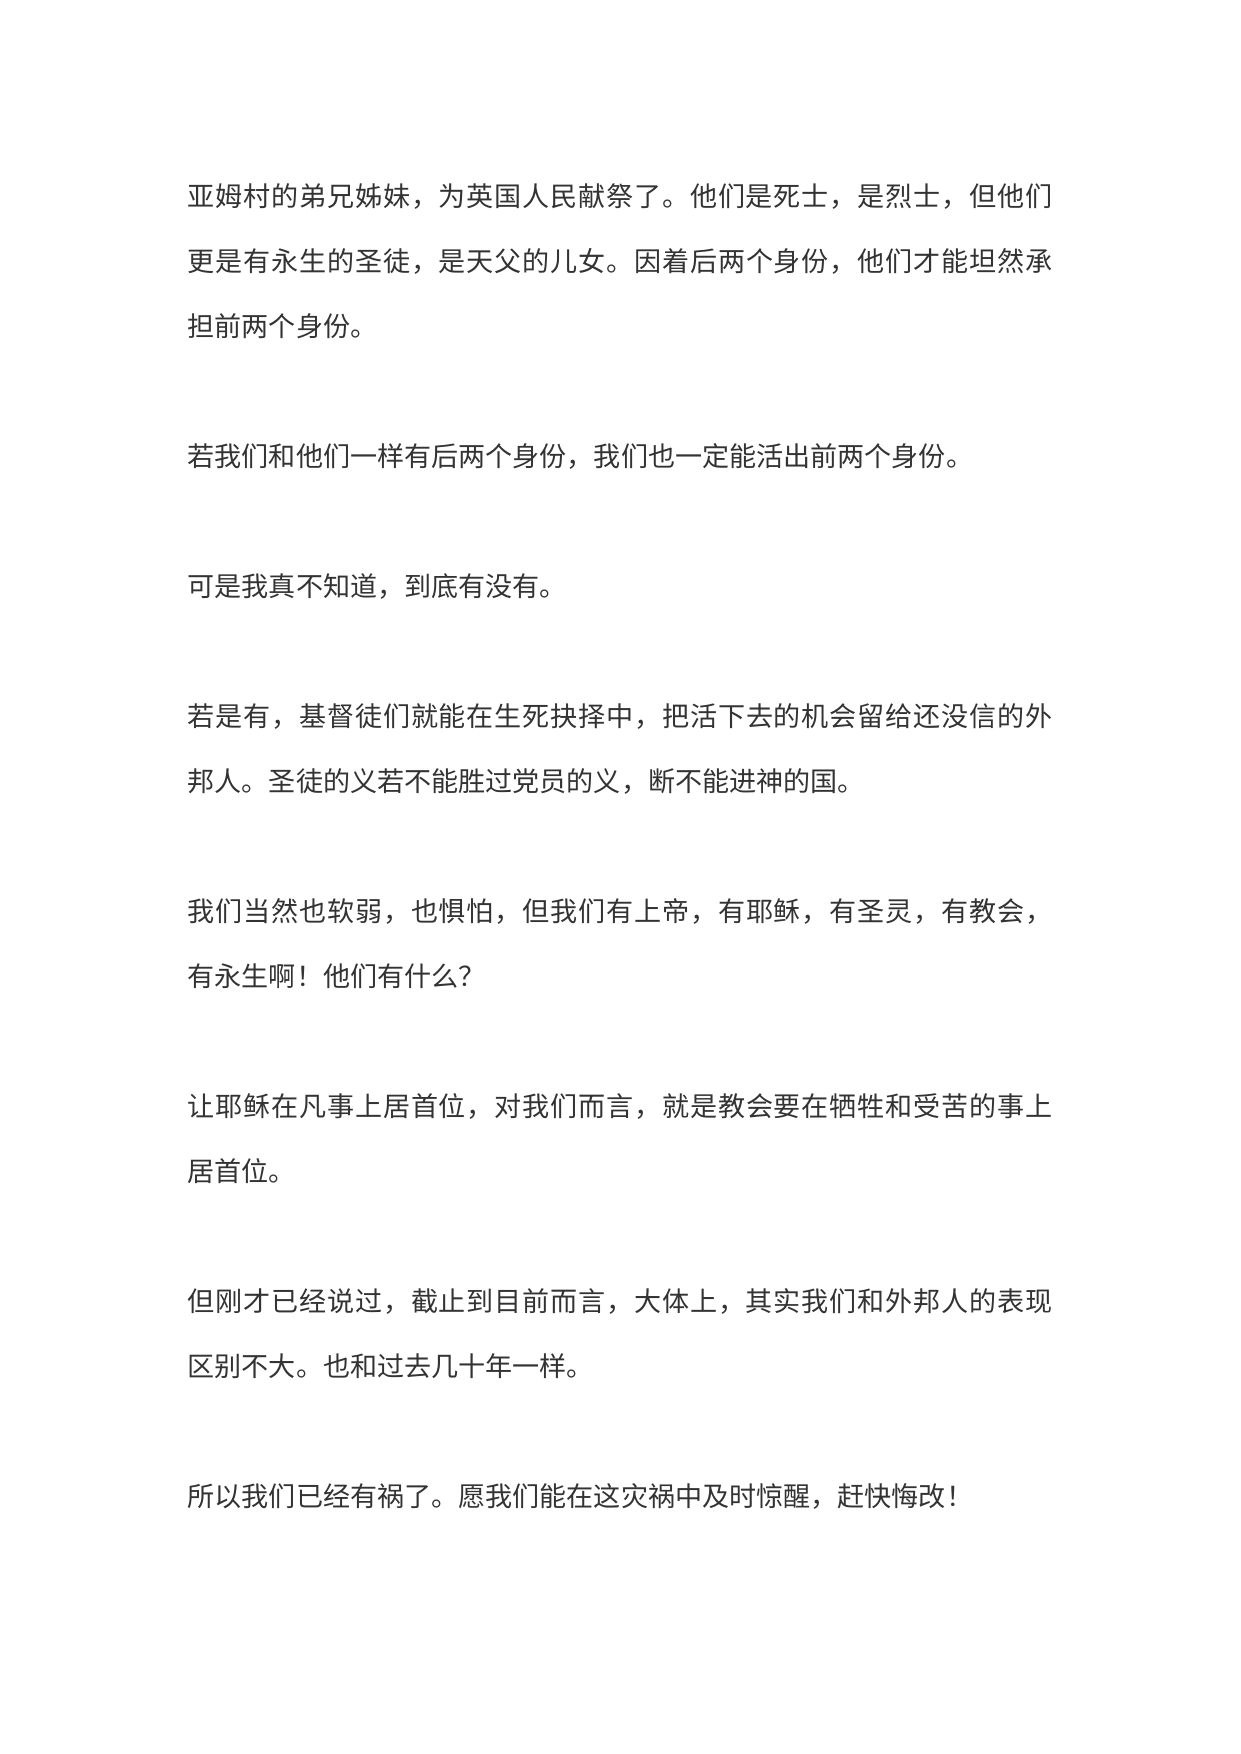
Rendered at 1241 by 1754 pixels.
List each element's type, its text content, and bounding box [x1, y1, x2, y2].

text 但刚才已经说过，截止到目前而言，大体上，其实我们和外邦人的表现区别不大。也和过去几十年一样。 [187, 1267, 1053, 1397]
text 所以我们已经有祸了。愿我们能在这灾祸中及时惊醒，赶快悔改！ [187, 1462, 1053, 1527]
text 我们当然也软弱，也惧怕，但我们有上帝，有耶稣，有圣灵，有教会，有永生啊！他们有什么？ [187, 877, 1053, 1007]
text 可是我真不知道，到底有没有。 [187, 552, 1053, 617]
text 让耶稣在凡事上居首位，对我们而言，就是教会要在牺牲和受苦的事上居首位。 [187, 1072, 1053, 1202]
text 亚姆村的弟兄姊妹，为英国人民献祭了。他们是死士，是烈士，但他们更是有永生的圣徒，是天父的儿女。因着后两个身份，他们才能坦然承担前两个身份。 [187, 162, 1053, 357]
text 若是有，基督徒们就能在生死抉择中，把活下去的机会留给还没信的外邦人。圣徒的义若不能胜过党员的义，断不能进神的国。 [187, 682, 1053, 812]
text 若我们和他们一样有后两个身份，我们也一定能活出前两个身份。 [187, 422, 1053, 487]
